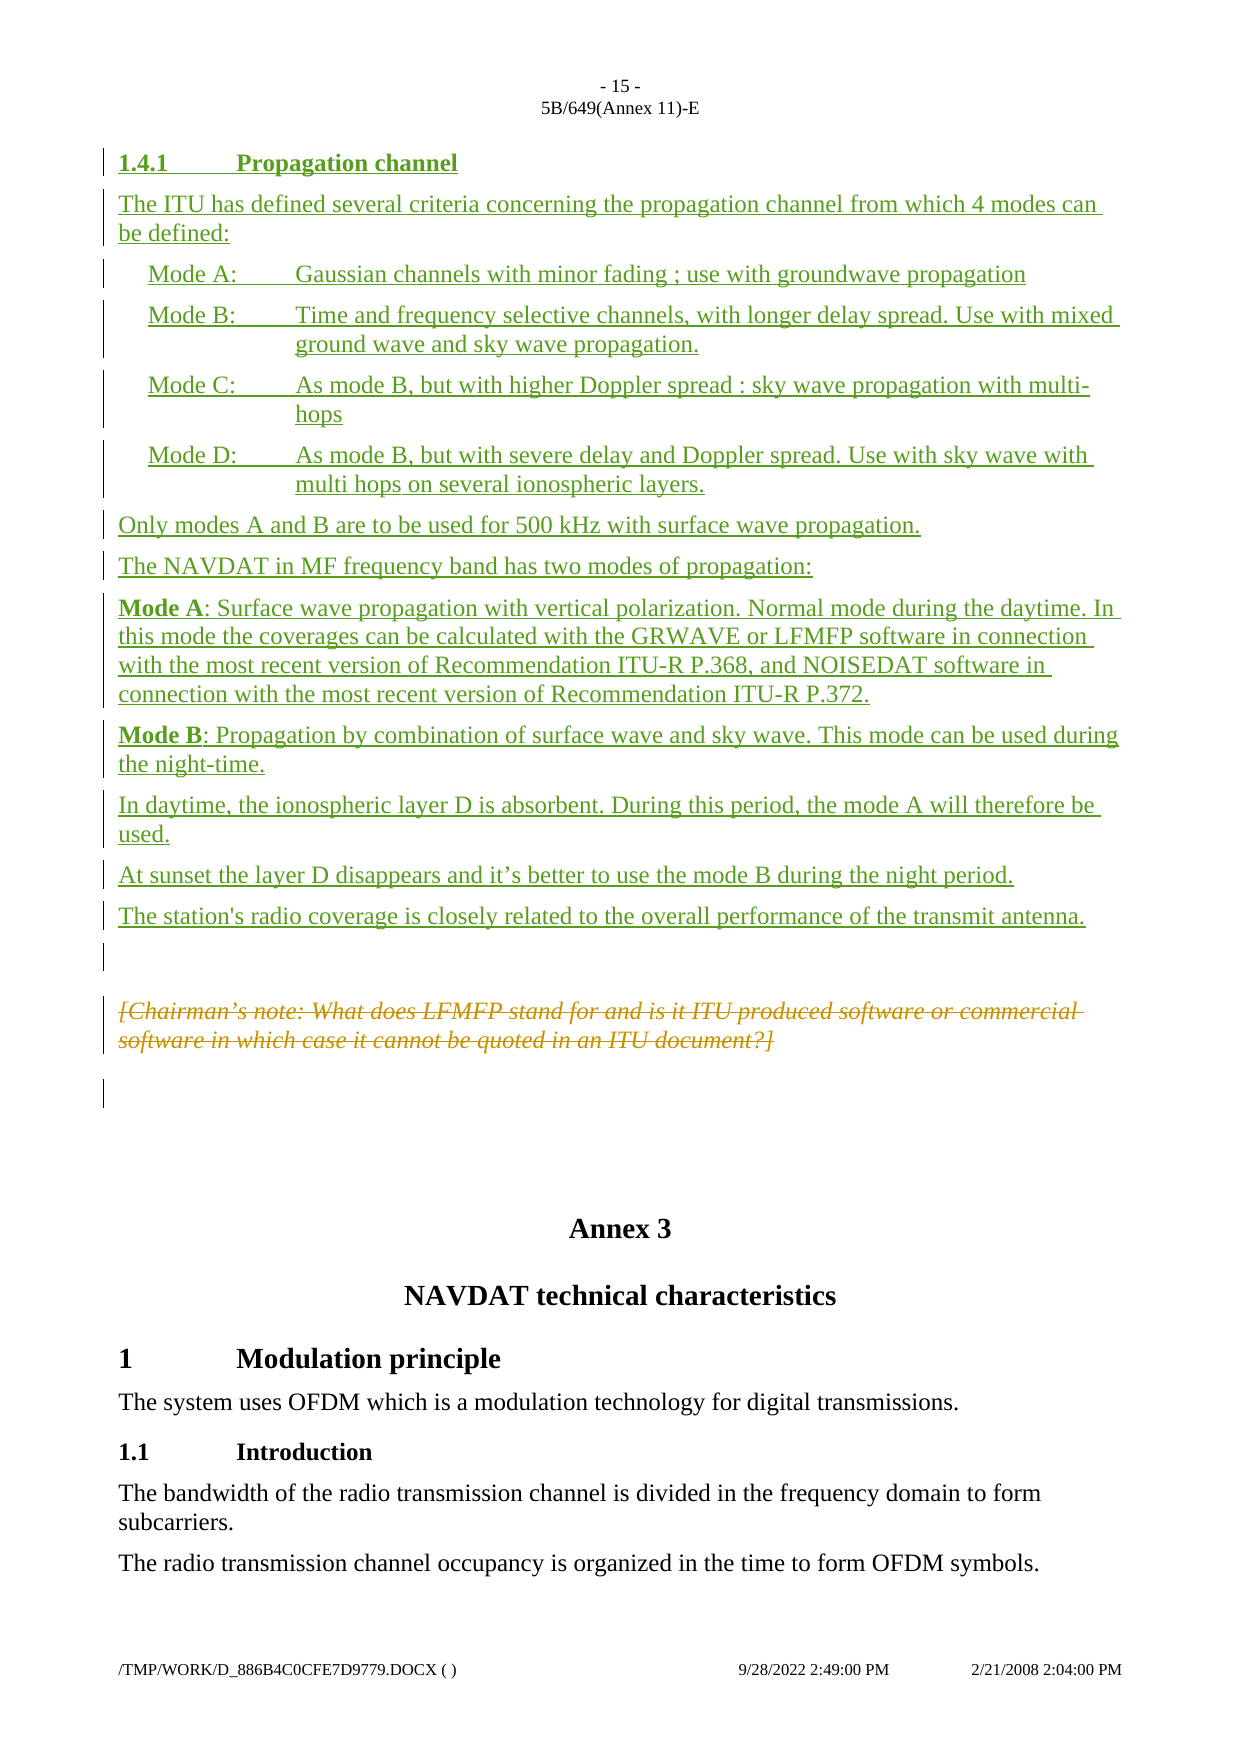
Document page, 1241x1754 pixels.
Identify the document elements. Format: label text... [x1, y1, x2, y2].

text The bandwidth of the radio transmission channel is divided in the frequency domain to form subcarriers. [118, 1478, 1122, 1536]
title Annex 3 NAVDAT technical characteristics [118, 1211, 1122, 1312]
text The system uses OFDM which is a modulation technology for digital transmissions. [118, 1387, 1122, 1416]
text The radio transmission channel occupancy is organized in the time to form OFDM symbols. [118, 1548, 1122, 1577]
subtitle 1.1 Introduction [118, 1437, 1122, 1466]
subtitle 1 Modulation principle [118, 1341, 1122, 1375]
